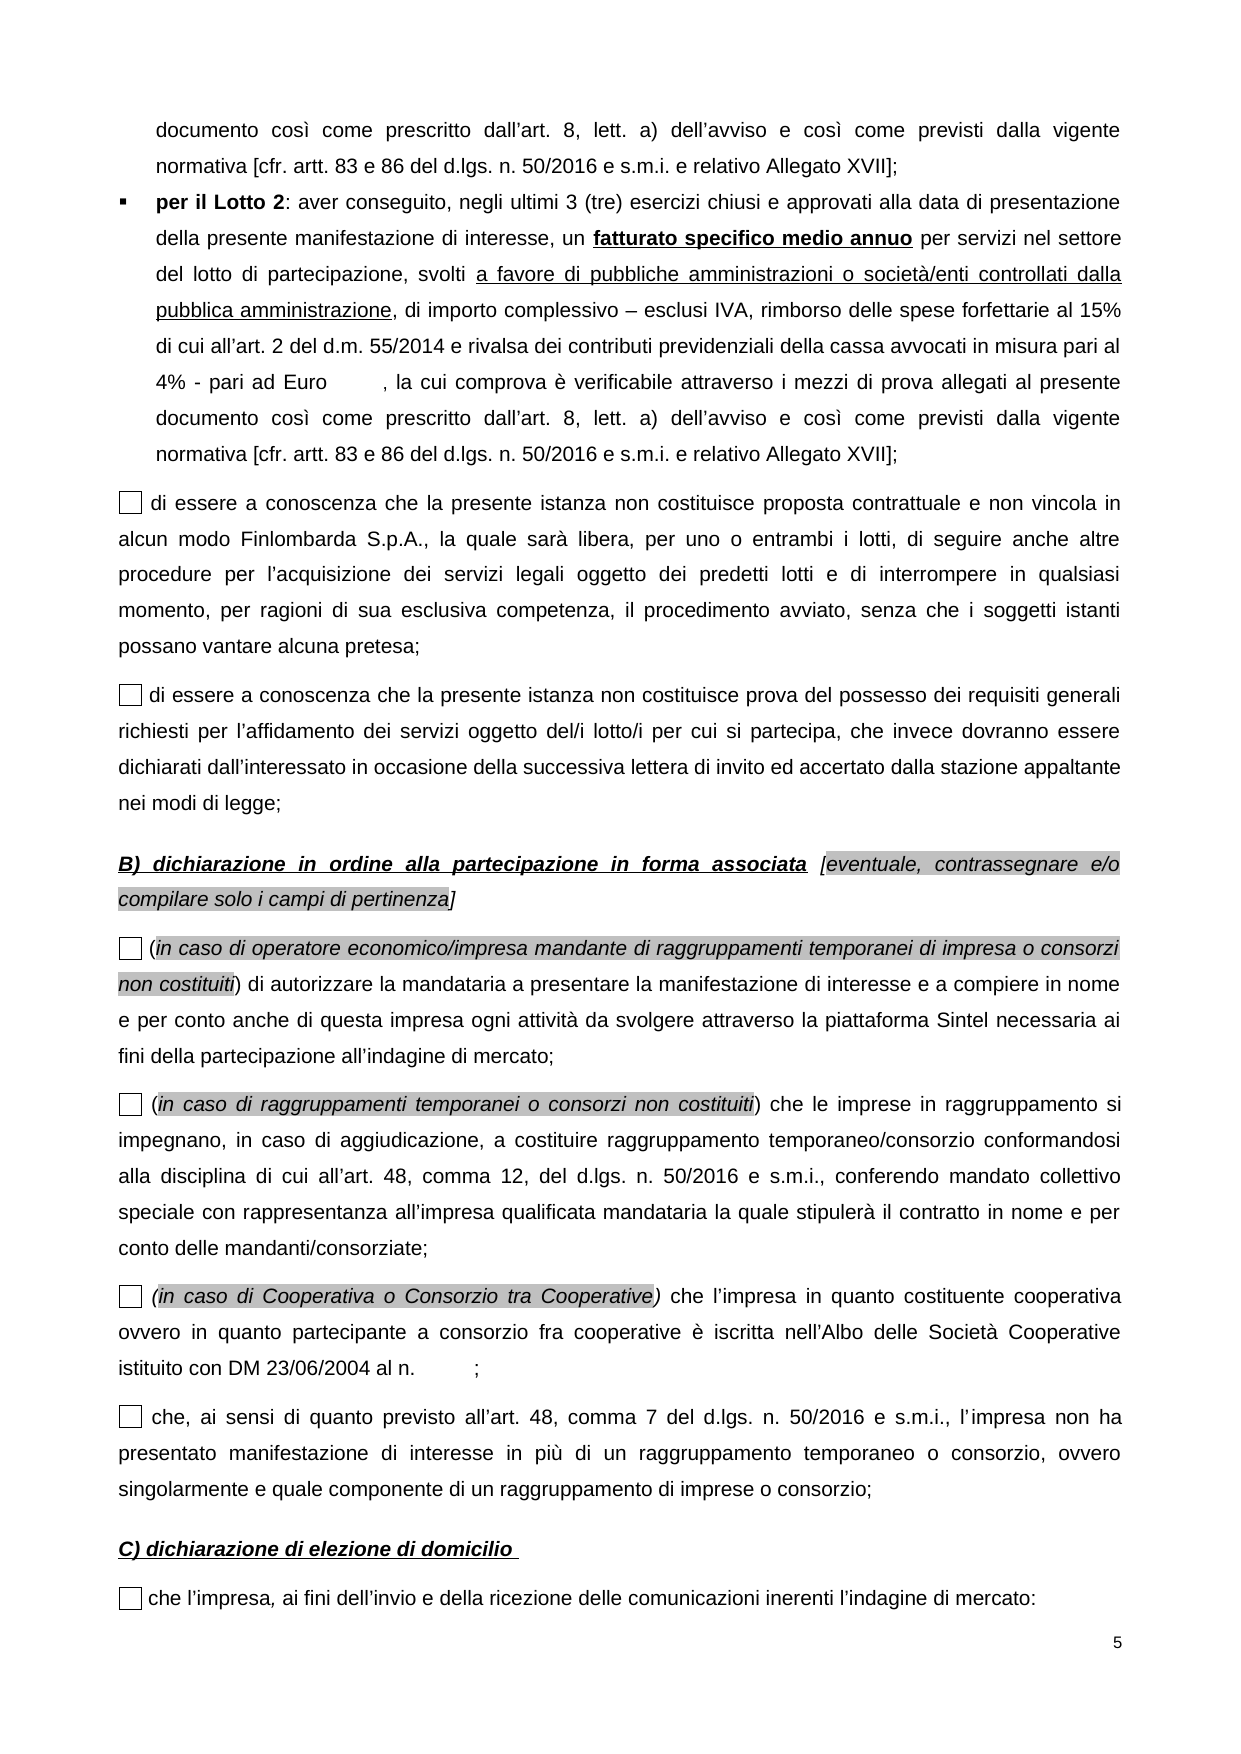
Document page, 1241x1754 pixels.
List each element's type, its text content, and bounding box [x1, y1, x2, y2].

text C) dichiarazione di elezione di domicilio [118, 1537, 1122, 1561]
text B) dichiarazione in ordine alla partecipazione in forma associata [eventuale, contrassegnare e/o compilare solo i campi di pertinenza] [118, 851, 1122, 911]
text (in caso di Cooperativa o Consorzio tra Cooperative) che l’impresa in quanto costituente cooperativa ovvero in quanto partecipante a consorzio fra cooperative è iscritta nell’Albo delle Società Cooperative istituito con DM 23/06/2004 al n. ; [118, 1284, 1122, 1380]
text che l’impresa, ai fini dell’invio e della ricezione delle comunicazioni inerenti l’indagine di mercato: [118, 1586, 1122, 1610]
text di essere a conoscenza che la presente istanza non costituisce prova del possesso dei requisiti generali richiesti per l’affidamento dei servizi oggetto del/i lotto/i per cui si partecipa, che invece dovranno essere dichiarati dall’interessato in occasione della successiva lettera di invito ed accertato dalla stazione appaltante nei modi di legge; [118, 683, 1122, 814]
text che, ai sensi di quanto previsto all’art. 48, comma 7 del d.lgs. n. 50/2016 e s.m.i., l’impresa non ha presentato manifestazione di interesse in più di un raggruppamento temporaneo o consorzio, ovvero singolarmente e quale componente di un raggruppamento di imprese o consorzio; [118, 1404, 1122, 1500]
text di essere a conoscenza che la presente istanza non costituisce proposta contrattuale e non vincola in alcun modo Finlombarda S.p.A., la quale sarà libera, per uno o entrambi i lotti, di seguire anche altre procedure per l’acquisizione dei servizi legali oggetto dei predetti lotti e di interrompere in qualsiasi momento, per ragioni di sua esclusiva competenza, il procedimento avviato, senza che i soggetti istanti possano vantare alcuna pretesa; [118, 490, 1122, 658]
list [118, 118, 1122, 178]
text (in caso di raggruppamenti temporanei o consorzi non costituiti) che le imprese in raggruppamento si impegnano, in caso di aggiudicazione, a costituire raggruppamento temporaneo/consorzio conformandosi alla disciplina di cui all’art. 48, comma 12, del d.lgs. n. 50/2016 e s.m.i., conferendo mandato collettivo speciale con rappresentanza all’impresa qualificata mandataria la quale stipulerà il contratto in nome e per conto delle mandanti/consorziate; [118, 1092, 1122, 1260]
text (in caso di operatore economico/impresa mandante di raggruppamenti temporanei di impresa o consorzi non costituiti) di autorizzare la mandataria a presentare la manifestazione di interesse e a compiere in nome e per conto anche di questa impresa ogni attività da svolgere attraverso la piattaforma Sintel necessaria ai fini della partecipazione all’indagine di mercato; [118, 936, 1122, 1067]
list per il Lotto 2: aver conseguito, negli ultimi 3 (tre) esercizi chiusi e approvati alla data di presentazione della presente manifestazione di interesse, un fatturato specifico medio annuo per servizi nel settore del lotto di partecipazione, svolti a favore di pubbliche amministrazioni o società/enti controllati dalla pubblica amministrazione, di importo complessivo – esclusi IVA, rimborso delle spese forfettarie al 15% di cui all’art. 2 del d.m. 55/2014 e rivalsa dei contributi previdenziali della cassa avvocati in misura pari al 4% - pari ad Euro , la cui comprova è verificabile attraverso i mezzi di prova allegati al presente documento così come prescritto dall’art. 8, lett. a) dell’avviso e così come previsti dalla vigente normativa [cfr. artt. 83 e 86 del d.lgs. n. 50/2016 e s.m.i. e relativo Allegato XVII]; [118, 190, 1122, 466]
